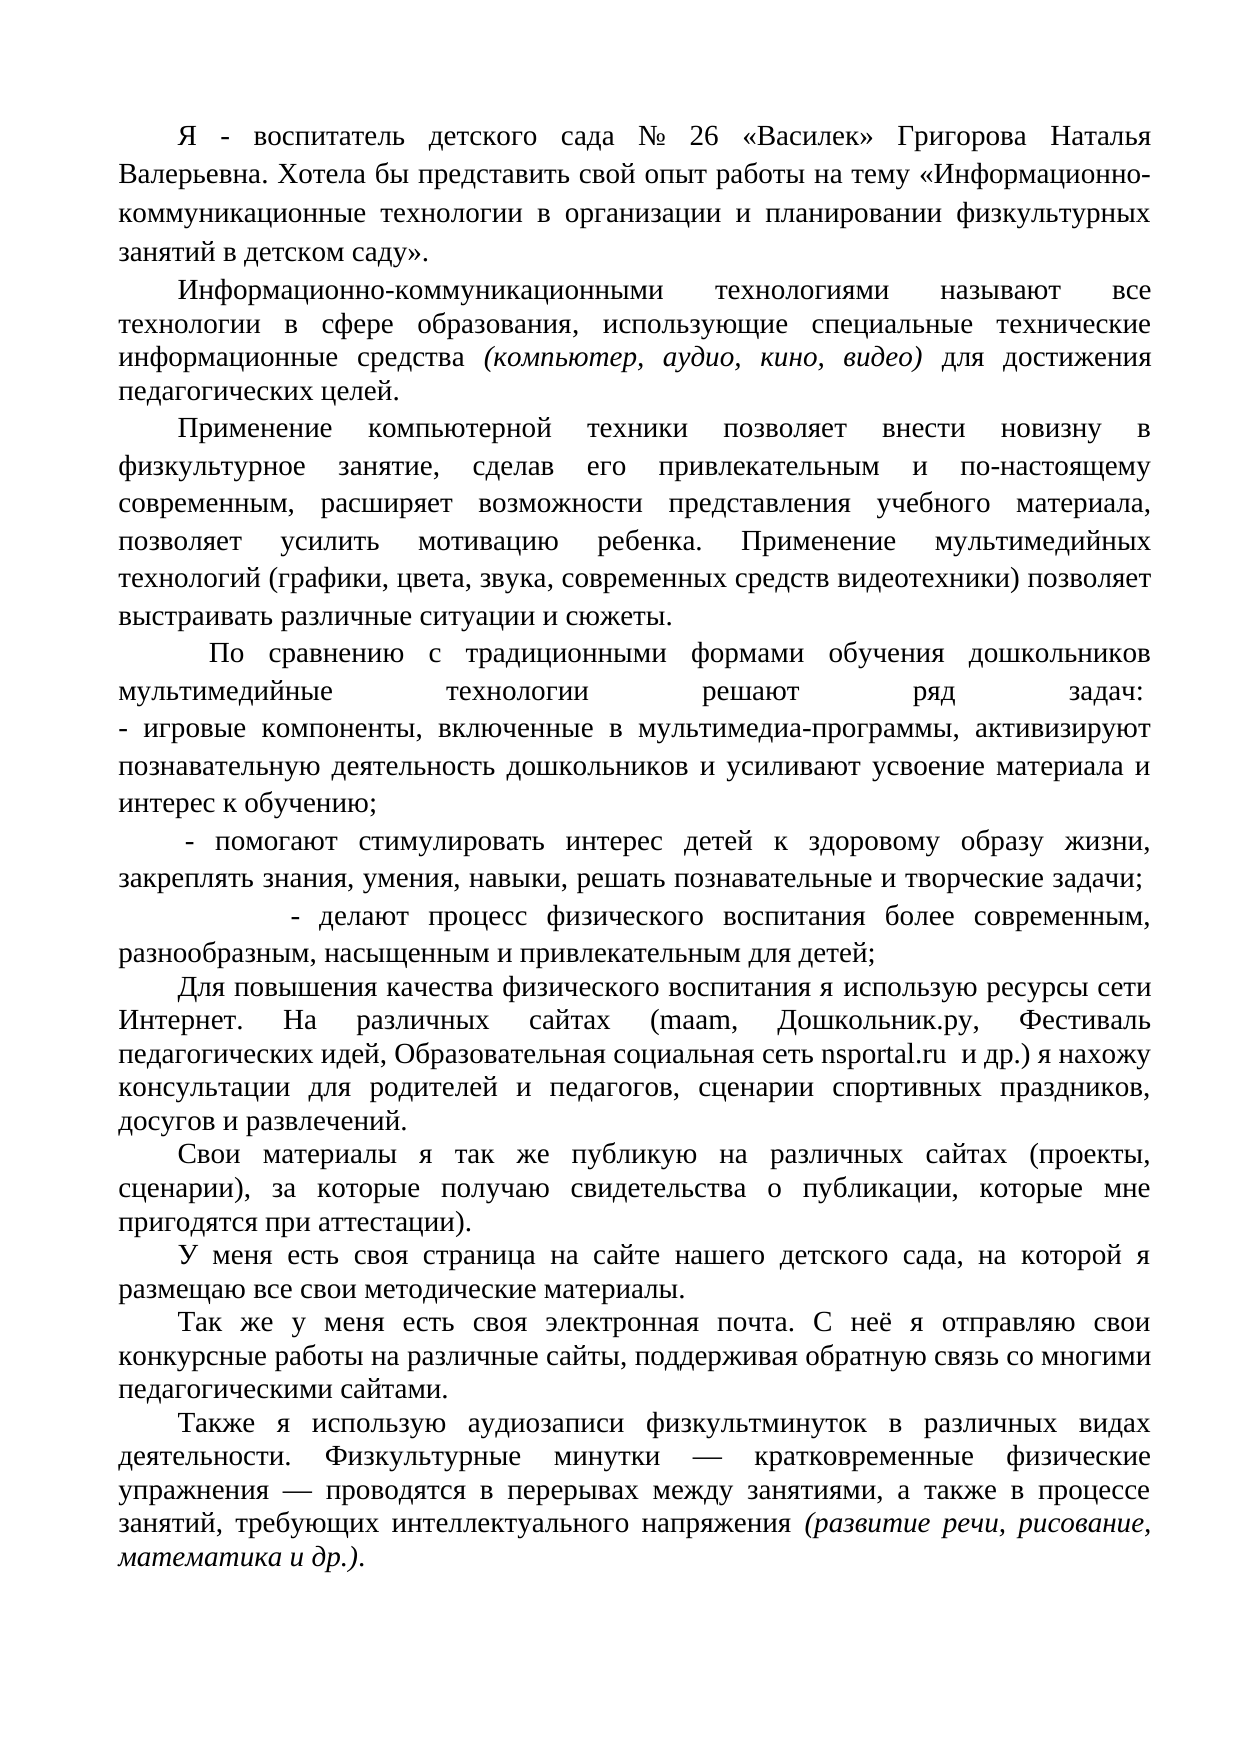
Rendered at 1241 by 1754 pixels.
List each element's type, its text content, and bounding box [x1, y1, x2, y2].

text Применение компьютерной техники позволяет внести новизну в физкультурное занятие, сделав его привлекательным и по-настоящему современным, расширяет возможности представления учебного материала, позволяет усилить мотивацию ребенка. Применение мультимедийных технологий (графики, цвета, звука, современных средств видеотехники) позволяет выстраивать различные ситуации и сюжеты. [118, 406, 1152, 631]
text У меня есть своя страница на сайте нашего детского сада, на которой я размещаю все свои методические материалы. [118, 1237, 1152, 1304]
text Также я использую аудиозаписи физкультминуток в различных видах деятельности. Физкультурные минутки — кратковременные физические упражнения — проводятся в перерывах между занятиями, а также в процессе занятий, требующих интеллектуального напряжения (развитие речи, рисование, математика и др.). [118, 1405, 1152, 1573]
text Информационно-коммуникационными технологиями называют все технологии в сфере образования, использующие специальные технические информационные средства (компьютер, аудио, кино, видео) для достижения педагогических целей. [118, 272, 1152, 406]
text Так же у меня есть своя электронная почта. С неё я отправляю свои конкурсные работы на различные сайты, поддерживая обратную связь со многими педагогическими сайтами. [118, 1304, 1152, 1405]
text Свои материалы я так же публикую на различных сайтах (проекты, сценарии), за которые получаю свидетельства о публикации, которые мне пригодятся при аттестации). [118, 1137, 1152, 1237]
text - помогают стимулировать интерес детей к здоровому образу жизни, закреплять знания, умения, навыки, решать познавательные и творческие задачи; - делают процесс физического воспитания более современным, разнообразным, насыщенным и привлекательным для детей; [118, 819, 1152, 969]
text По сравнению с традиционными формами обучения дошкольников мультимедийные технологии решают ряд задач: - игровые компоненты, включенные в мультимедиа-программы, активизируют познавательную деятельность дошкольников и усиливают усвоение материала и интерес к обучению; [118, 631, 1152, 819]
text Для повышения качества физического воспитания я использую ресурсы сети Интернет. На различных сайтах (maam, Дошкольник.ру, Фестиваль педагогических идей, Образовательная социальная сеть nsportal.ru и др.) я нахожу консультации для родителей и педагогов, сценарии спортивных праздников, досугов и развлечений. [118, 969, 1152, 1137]
list Я - воспитатель детского сада № 26 «Василек» Григорова Наталья Валерьевна. Хотела бы представить свой опыт работы на тему «Информационно-коммуникационные технологии в организации и планировании физкультурных занятий в детском саду». [118, 118, 1152, 267]
